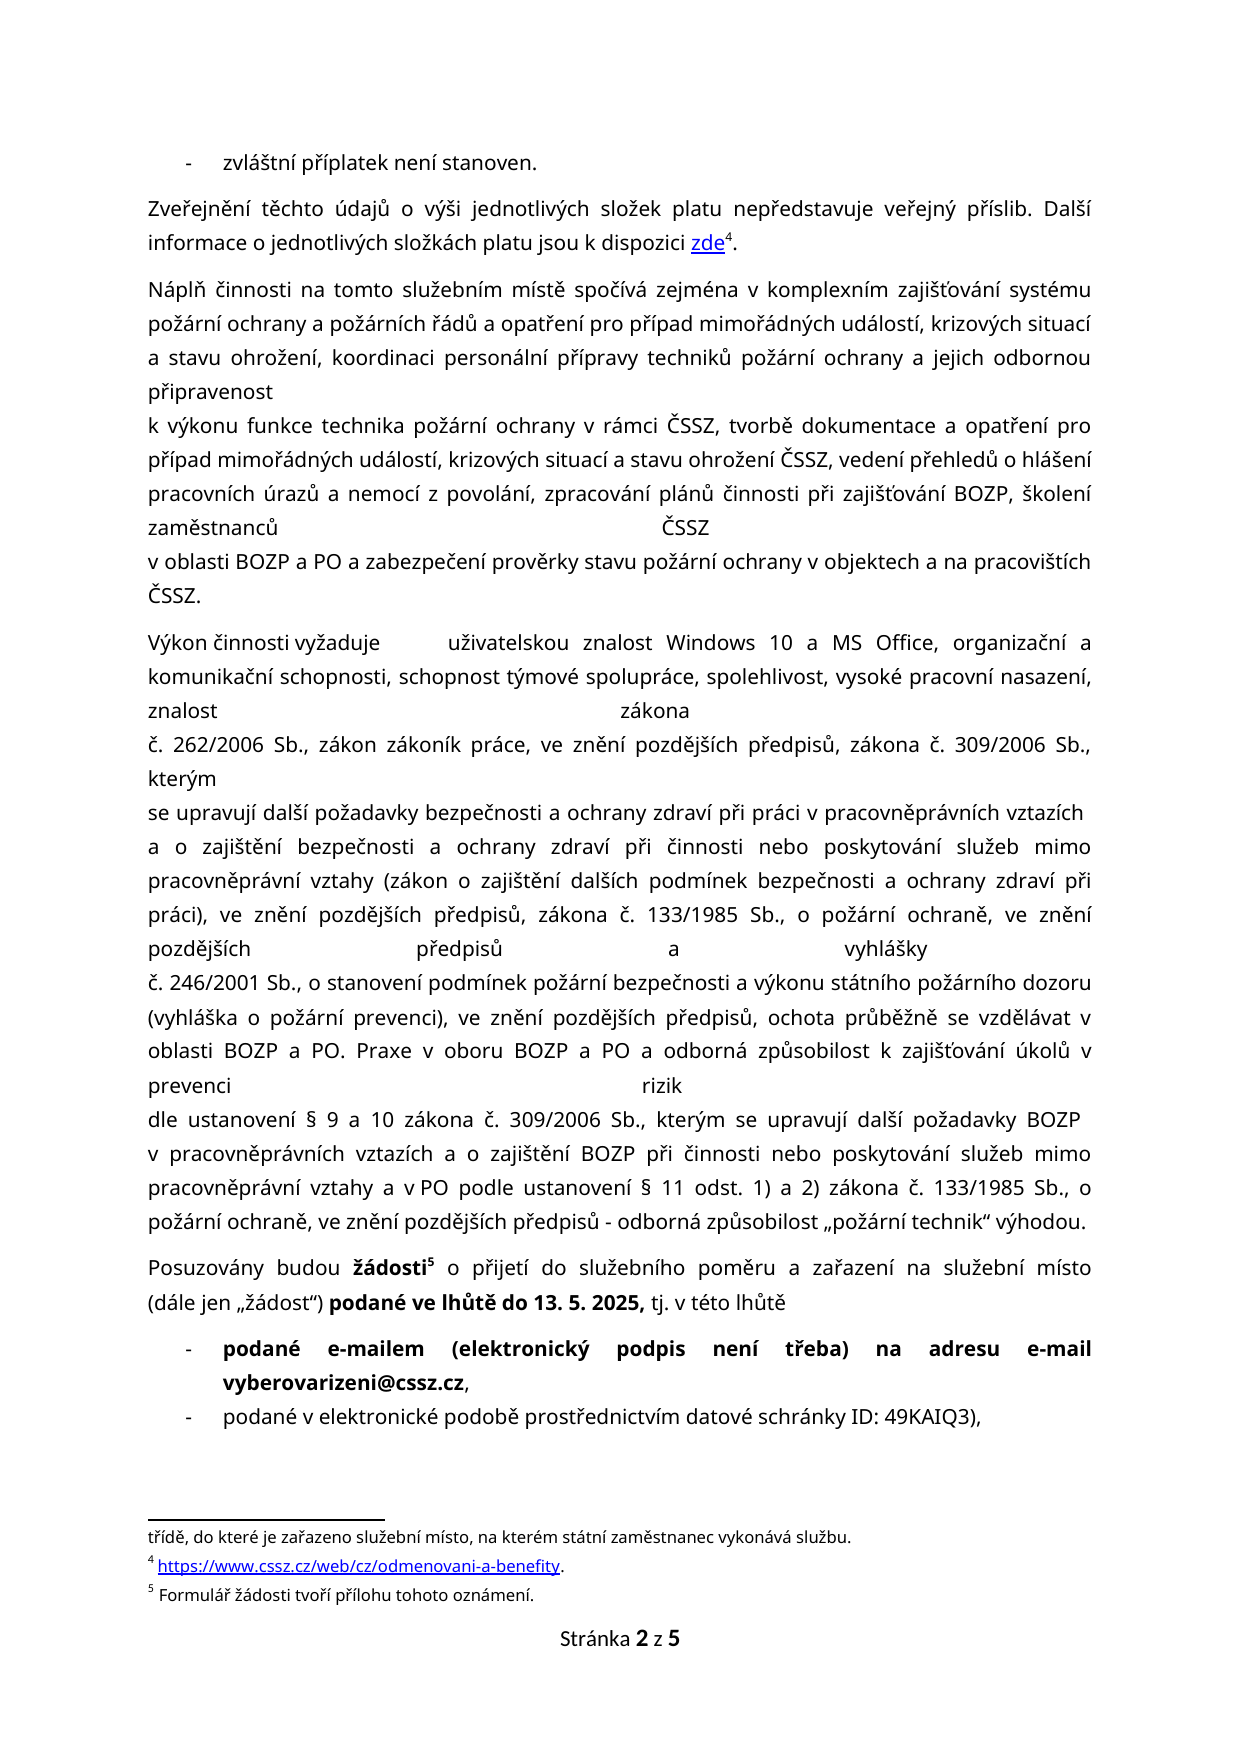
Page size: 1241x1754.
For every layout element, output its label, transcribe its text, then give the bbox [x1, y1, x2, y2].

list podané v elektronické podobě prostřednictvím datové schránky ID: 49KAIQ3), [185, 1402, 1093, 1431]
list zvláštní příplatek není stanoven. [185, 148, 1093, 176]
text Posuzovány budou žádosti o přijetí do služebního poměru a zařazení na služební místo (dále jen „žádost“) podané ve lhůtě do 13. 5. 2025, tj. v této lhůtě [148, 1253, 1093, 1316]
list podané e-mailem (elektronický podpis není třeba) na adresu e-mail vyberovarizeni@cssz.cz, [185, 1334, 1093, 1397]
text Náplň činnosti na tomto služebním místě spočívá zejména v komplexním zajišťování systému požární ochrany a požárních řádů a opatření pro případ mimořádných událostí, krizových situací a stavu ohrožení, koordinaci personální přípravy techniků požární ochrany a jejich odbornou připravenost k výkonu funkce technika požární ochrany v rámci ČSSZ, tvorbě dokumentace a opatření pro případ mimořádných událostí, krizových situací a stavu ohrožení ČSSZ, vedení přehledů o hlášení pracovních úrazů a nemocí z povolání, zpracování plánů činnosti při zajišťování BOZP, školení zaměstnanců ČSSZ v oblasti BOZP a PO a zabezpečení prověrky stavu požární ochrany v objektech a na pracovištích ČSSZ. [148, 275, 1093, 610]
text Výkon činnosti vyžaduje uživatelskou znalost Windows 10 a MS Office, organizační a komunikační schopnosti, schopnost týmové spolupráce, spolehlivost, vysoké pracovní nasazení, znalost zákona č. 262/2006 Sb., zákon zákoník práce, ve znění pozdějších předpisů, zákona č. 309/2006 Sb., kterým se upravují další požadavky bezpečnosti a ochrany zdraví při práci v pracovněprávních vztazích a o zajištění bezpečnosti a ochrany zdraví při činnosti nebo poskytování služeb mimo pracovněprávní vztahy (zákon o zajištění dalších podmínek bezpečnosti a ochrany zdraví při práci), ve znění pozdějších předpisů, zákona č. 133/1985 Sb., o požární ochraně, ve znění pozdějších předpisů a vyhlášky č. 246/2001 Sb., o stanovení podmínek požární bezpečnosti a výkonu státního požárního dozoru (vyhláška o požární prevenci), ve znění pozdějších předpisů, ochota průběžně se vzdělávat v oblasti BOZP a PO. Praxe v oboru BOZP a PO a odborná způsobilost k zajišťování úkolů v prevenci rizik dle ustanovení § 9 a 10 zákona č. 309/2006 Sb., kterým se upravují další požadavky BOZP v pracovněprávních vztazích a o zajištění BOZP při činnosti nebo poskytování služeb mimo pracovněprávní vztahy a v PO podle ustanovení § 11 odst. 1) a 2) zákona č. 133/1985 Sb., o požární ochraně, ve znění pozdějších předpisů - odborná způsobilost „požární technik“ výhodou. [148, 628, 1093, 1235]
text Zveřejnění těchto údajů o výši jednotlivých složek platu nepředstavuje veřejný příslib. Další informace o jednotlivých složkách platu jsou k dispozici zde. [148, 194, 1093, 257]
